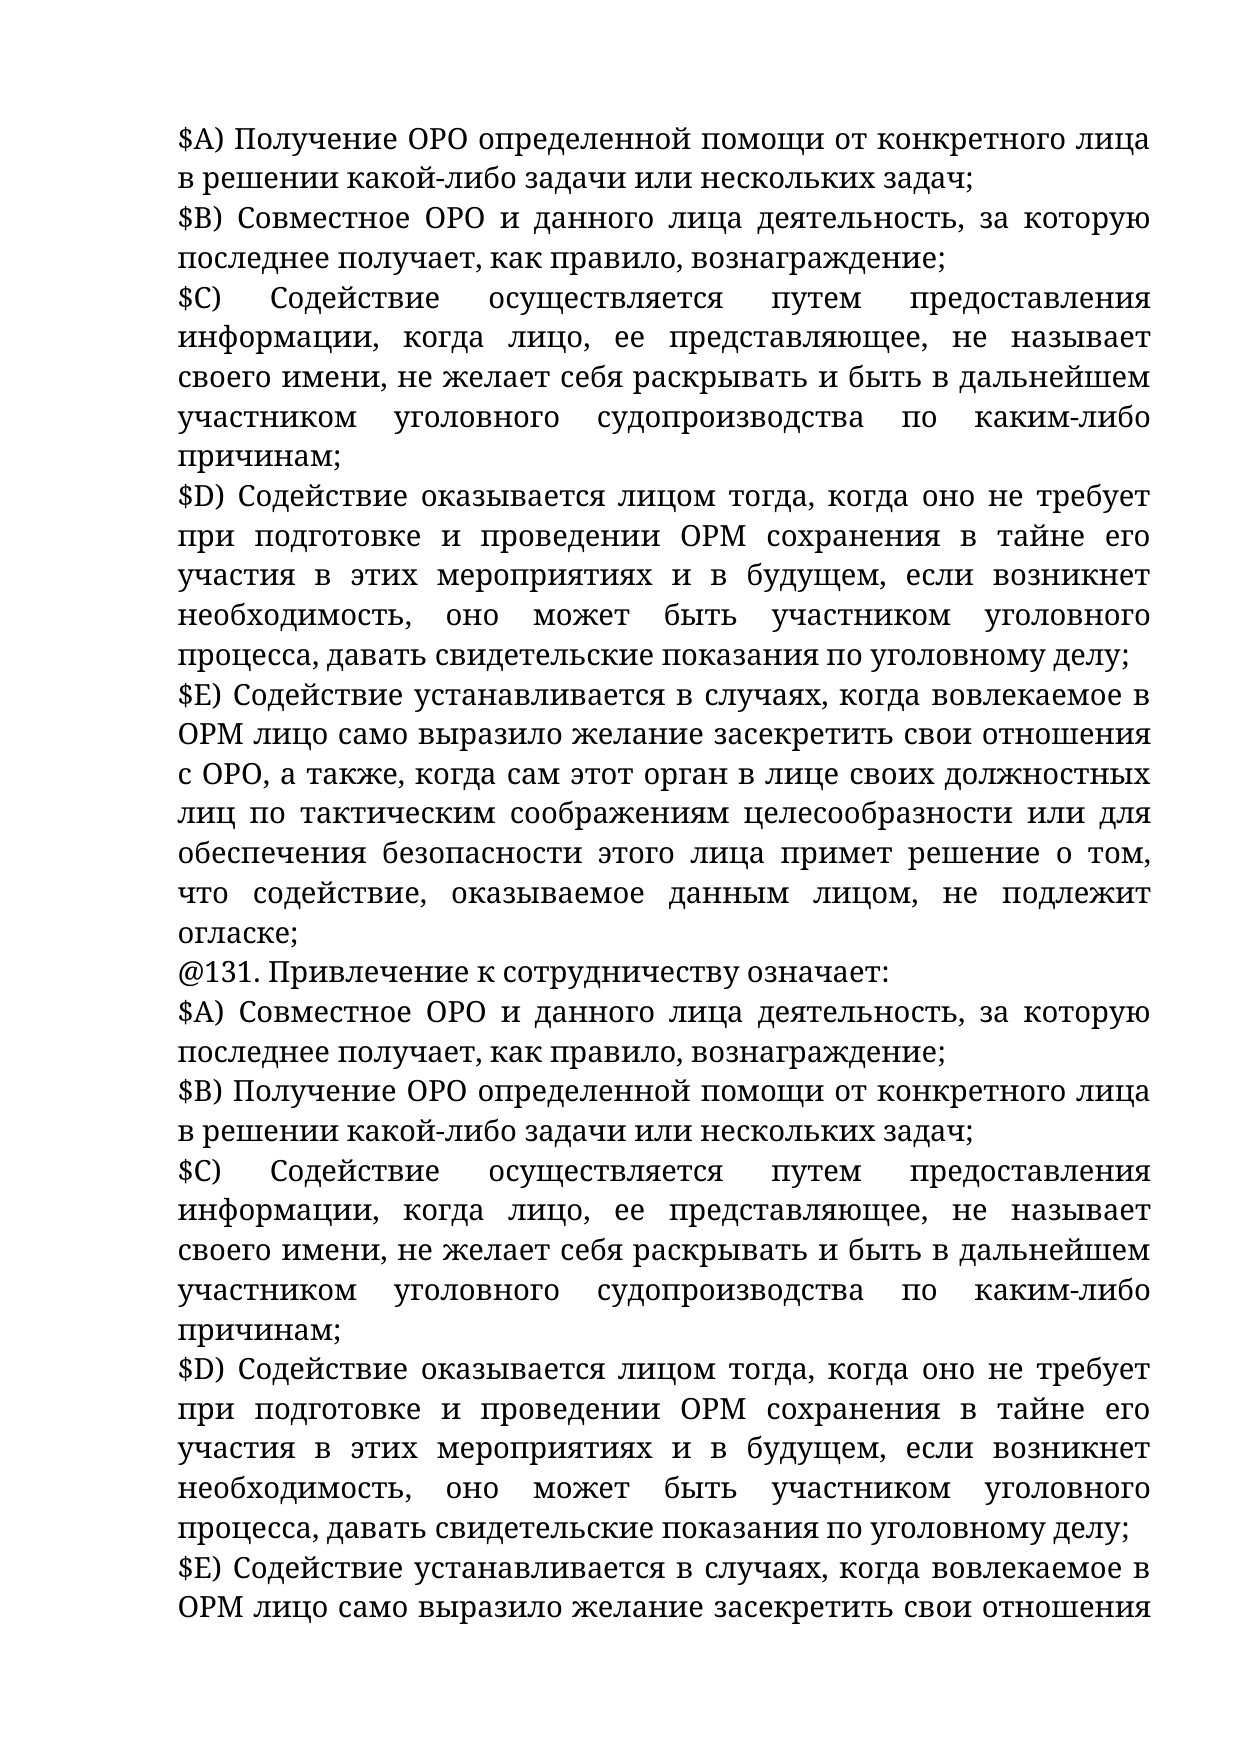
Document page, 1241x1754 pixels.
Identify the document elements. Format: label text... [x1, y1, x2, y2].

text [177, 1547, 1152, 1626]
text $B) Совместное ОРО и данного лица деятельность, за которую последнее получает, как правило, вознаграждение; [177, 197, 1152, 277]
text @131. Привлечение к сотрудничеству означает: [177, 952, 1152, 991]
text $D) Содействие оказывается лицом тогда, когда оно не требует при подготовке и проведении ОРМ сохранения в тайне его участия в этих мероприятиях и в будущем, если возникнет необходимость, оно может быть участником уголовного процесса, давать свидетельские показания по уголовному делу; [177, 475, 1152, 674]
text $D) Содействие оказывается лицом тогда, когда оно не требует при подготовке и проведении ОРМ сохранения в тайне его участия в этих мероприятиях и в будущем, если возникнет необходимость, оно может быть участником уголовного процесса, давать свидетельские показания по уголовному делу; [177, 1348, 1152, 1547]
text $A) Получение ОРО определенной помощи от конкретного лица в решении какой-либо задачи или нескольких задач; [177, 118, 1152, 197]
text $B) Получение ОРО определенной помощи от конкретного лица в решении какой-либо задачи или нескольких задач; [177, 1071, 1152, 1150]
text $A) Совместное ОРО и данного лица деятельность, за которую последнее получает, как правило, вознаграждение; [177, 991, 1152, 1071]
text $C) Содействие осуществляется путем предоставления информации, когда лицо, ее представляющее, не называет своего имени, не желает себя раскрывать и быть в дальнейшем участником уголовного судопроизводства по каким-либо причинам; [177, 277, 1152, 475]
text $C) Содействие осуществляется путем предоставления информации, когда лицо, ее представляющее, не называет своего имени, не желает себя раскрывать и быть в дальнейшем участником уголовного судопроизводства по каким-либо причинам; [177, 1150, 1152, 1348]
